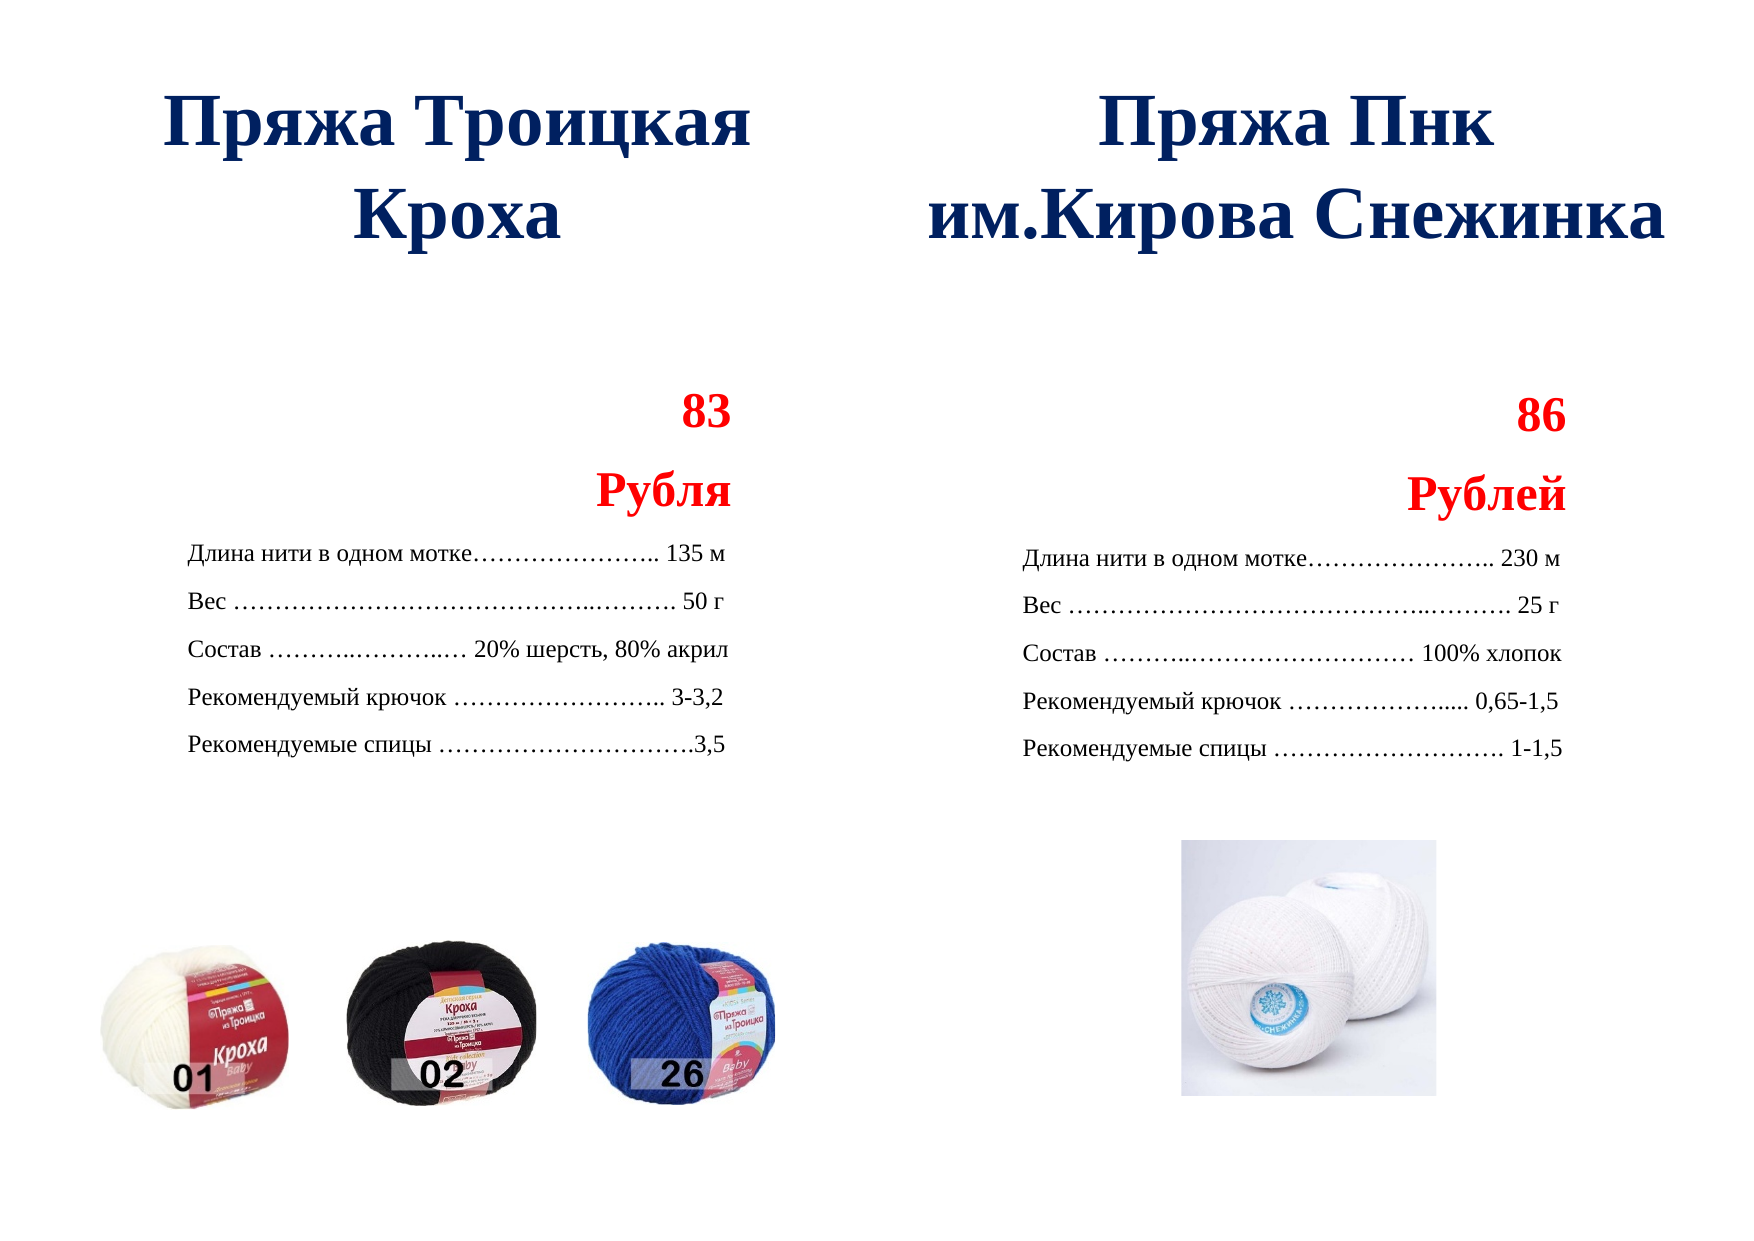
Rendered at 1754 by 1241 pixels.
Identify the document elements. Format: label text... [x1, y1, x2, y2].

text Пряжа Троицкая Кроха [75, 75, 840, 254]
text Пряжа Пнк им.Кирова Снежинка [914, 75, 1679, 254]
picture [100, 945, 289, 1110]
picture [1181, 840, 1437, 1096]
picture [346, 940, 537, 1106]
picture [587, 942, 775, 1105]
